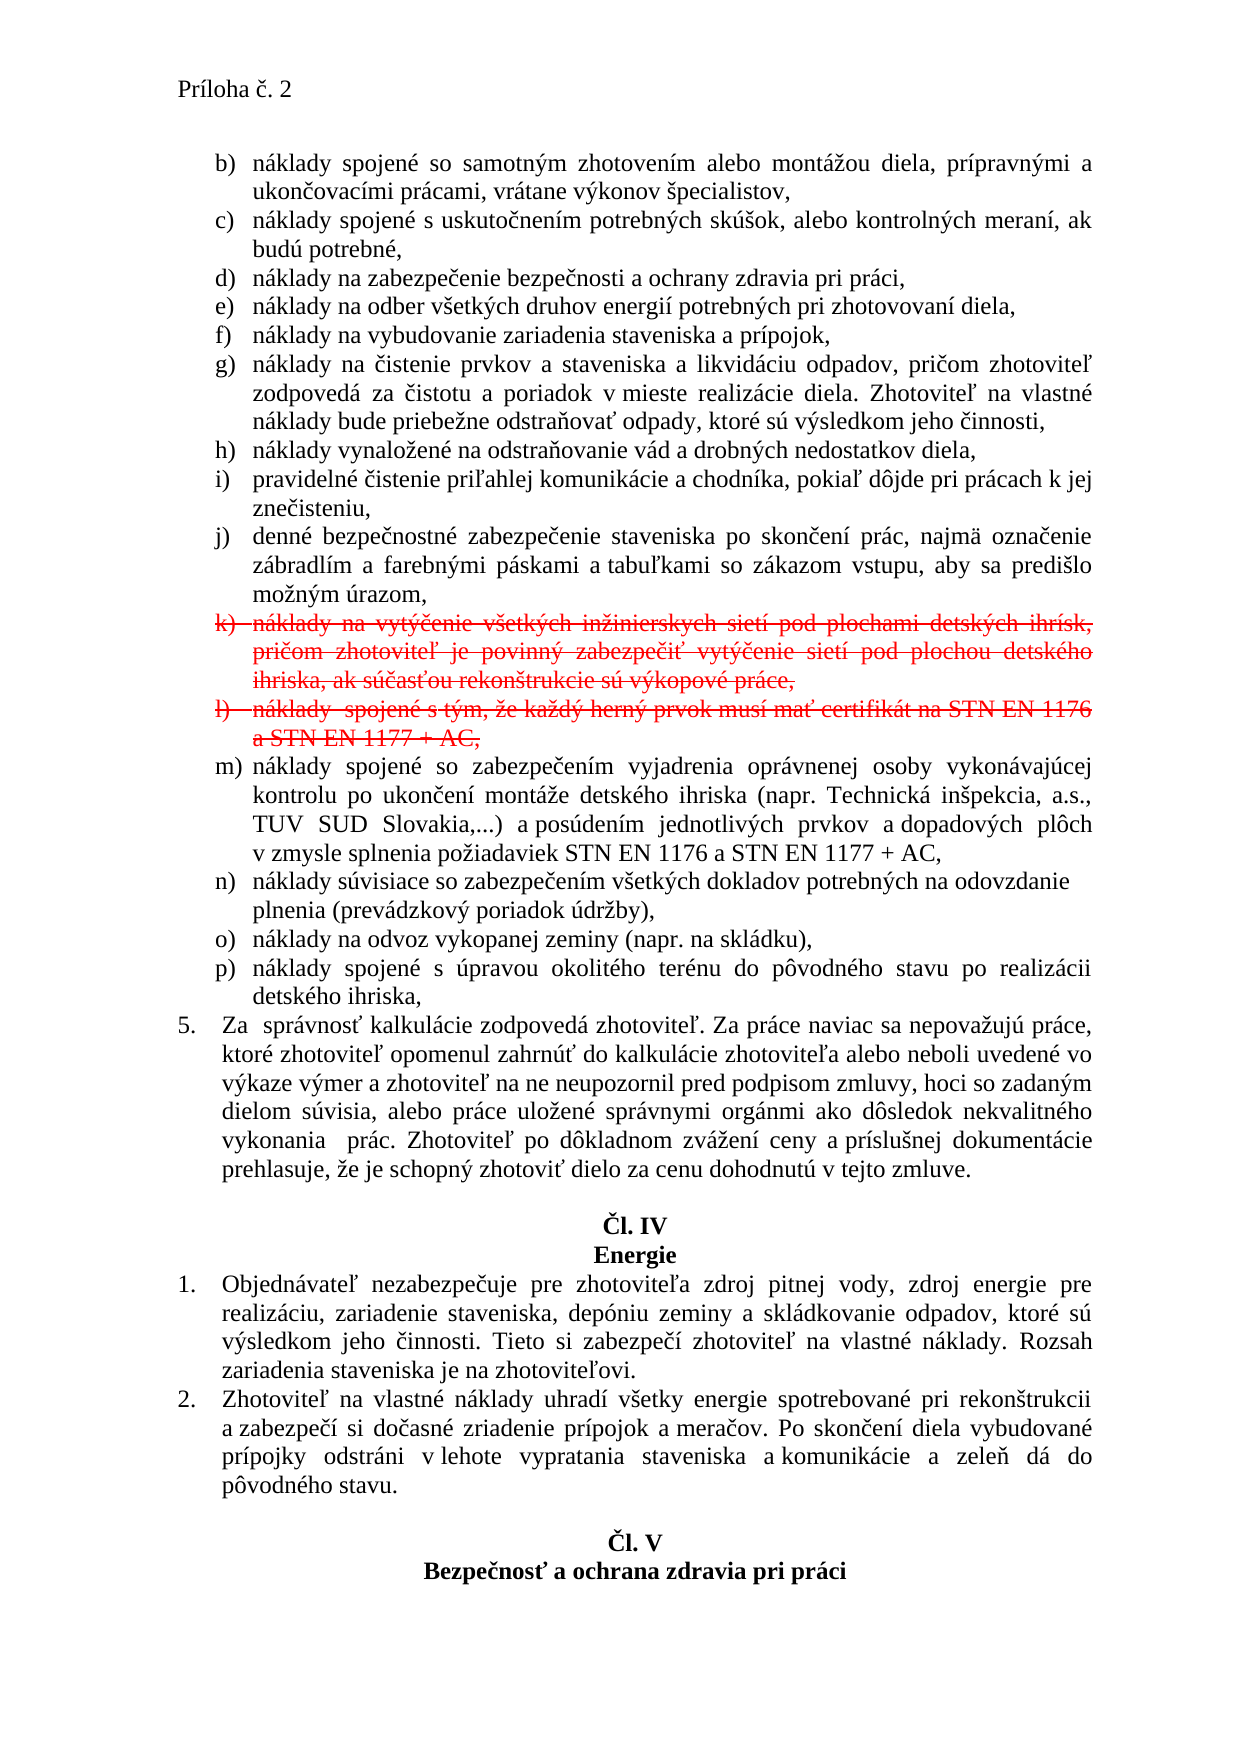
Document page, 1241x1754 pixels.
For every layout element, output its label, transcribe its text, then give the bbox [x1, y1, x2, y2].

text Energie [177, 1240, 1093, 1269]
text Čl. V [177, 1528, 1093, 1556]
list náklady na vybudovanie zariadenia staveniska a prípojok, [215, 320, 1093, 349]
list náklady vynaložené na odstraňovanie vád a drobných nedostatkov diela, [215, 435, 1093, 464]
list náklady na vytýčenie všetkých inžinierskych sietí pod plochami detských ihrísk, pričom zhotoviteľ je povinný zabezpečiť vytýčenie sietí pod plochou detského ihriska, ak súčasťou rekonštrukcie sú výkopové práce, [215, 624, 1093, 694]
list náklady na odber všetkých druhov energií potrebných pri zhotovovaní diela, [215, 291, 1093, 320]
list náklady spojené so samotným zhotovením alebo montážou diela, prípravnými a ukončovacími prácami, vrátane výkonov špecialistov, [215, 148, 1093, 205]
text Bezpečnosť a ochrana zdravia pri práci [177, 1556, 1093, 1585]
list náklady na zabezpečenie bezpečnosti a ochrany zdravia pri práci, [215, 263, 1093, 291]
list Objednávateľ nezabezpečuje pre zhotoviteľa zdroj pitnej vody, zdroj energie pre realizáciu, zariadenie staveniska, depóniu zeminy a skládkovanie odpadov, ktoré sú výsledkom jeho činnosti. Tieto si zabezpečí zhotoviteľ na vlastné náklady. Rozsah zariadenia staveniska je na zhotoviteľovi. [177, 1269, 1093, 1384]
list Zhotoviteľ na vlastné náklady uhradí všetky energie spotrebované pri rekonštrukcii a zabezpečí si dočasné zriadenie prípojok a meračov. Po skončení diela vybudované prípojky odstráni v lehote vypratania staveniska a komunikácie a zeleň dá do pôvodného stavu. [177, 1384, 1093, 1499]
text plnenia (prevádzkový poriadok údržby), [233, 895, 1093, 924]
list náklady na vytýčenie všetkých inžinierskych sietí pod plochami detských ihrísk, pričom zhotoviteľ je povinný zabezpečiť vytýčenie sietí pod plochou detského ihriska, ak súčasťou rekonštrukcie sú výkopové práce, [215, 608, 1093, 623]
list Za správnosť kalkulácie zodpovedá zhotoviteľ. Za práce naviac sa nepovažujú práce, ktoré zhotoviteľ opomenul zahrnúť do kalkulácie zhotoviteľa alebo neboli uvedené vo výkaze výmer a zhotoviteľ na ne neupozornil pred podpisom zmluvy, hoci so zadaným dielom súvisia, alebo práce uložené správnymi orgánmi ako dôsledok nekvalitného vykonania prác. Zhotoviteľ po dôkladnom zvážení ceny a príslušnej dokumentácie prehlasuje, že je schopný zhotoviť dielo za cenu dohodnutú v tejto zmluve. [177, 1010, 1093, 1183]
list náklady súvisiace so zabezpečením všetkých dokladov potrebných na odovzdanie [215, 866, 1093, 895]
list náklady na odvoz vykopanej zeminy (napr. na skládku), [215, 924, 1093, 953]
list náklady spojené s úpravou okolitého terénu do pôvodného stavu po realizácii detského ihriska, [215, 953, 1093, 1010]
subtitle Čl. IV [177, 1211, 1093, 1240]
list náklady spojené so zabezpečením vyjadrenia oprávnenej osoby vykonávajúcej kontrolu po ukončení montáže detského ihriska (napr. Technická inšpekcia, a.s., TUV SUD Slovakia,...) a posúdením jednotlivých prvkov a dopadových plôch v zmysle splnenia požiadaviek STN EN 1176 a STN EN 1177 + AC, [215, 751, 1093, 866]
list náklady spojené s uskutočnením potrebných skúšok, alebo kontrolných meraní, ak budú potrebné, [215, 205, 1093, 263]
list náklady na čistenie prvkov a staveniska a likvidáciu odpadov, pričom zhotoviteľ zodpovedá za čistotu a poriadok v mieste realizácie diela. Zhotoviteľ na vlastné náklady bude priebežne odstraňovať odpady, ktoré sú výsledkom jeho činnosti, [215, 349, 1093, 435]
list pravidelné čistenie priľahlej komunikácie a chodníka, pokiaľ dôjde pri prácach k jej znečisteniu, [215, 464, 1093, 521]
list náklady spojené s tým, že každý herný prvok musí mať certifikát na STN EN 1176 a STN EN 1177 + AC, [215, 694, 1093, 751]
list denné bezpečnostné zabezpečenie staveniska po skončení prác, najmä označenie zábradlím a farebnými páskami a tabuľkami so zákazom vstupu, aby sa predišlo možným úrazom, [215, 521, 1093, 608]
